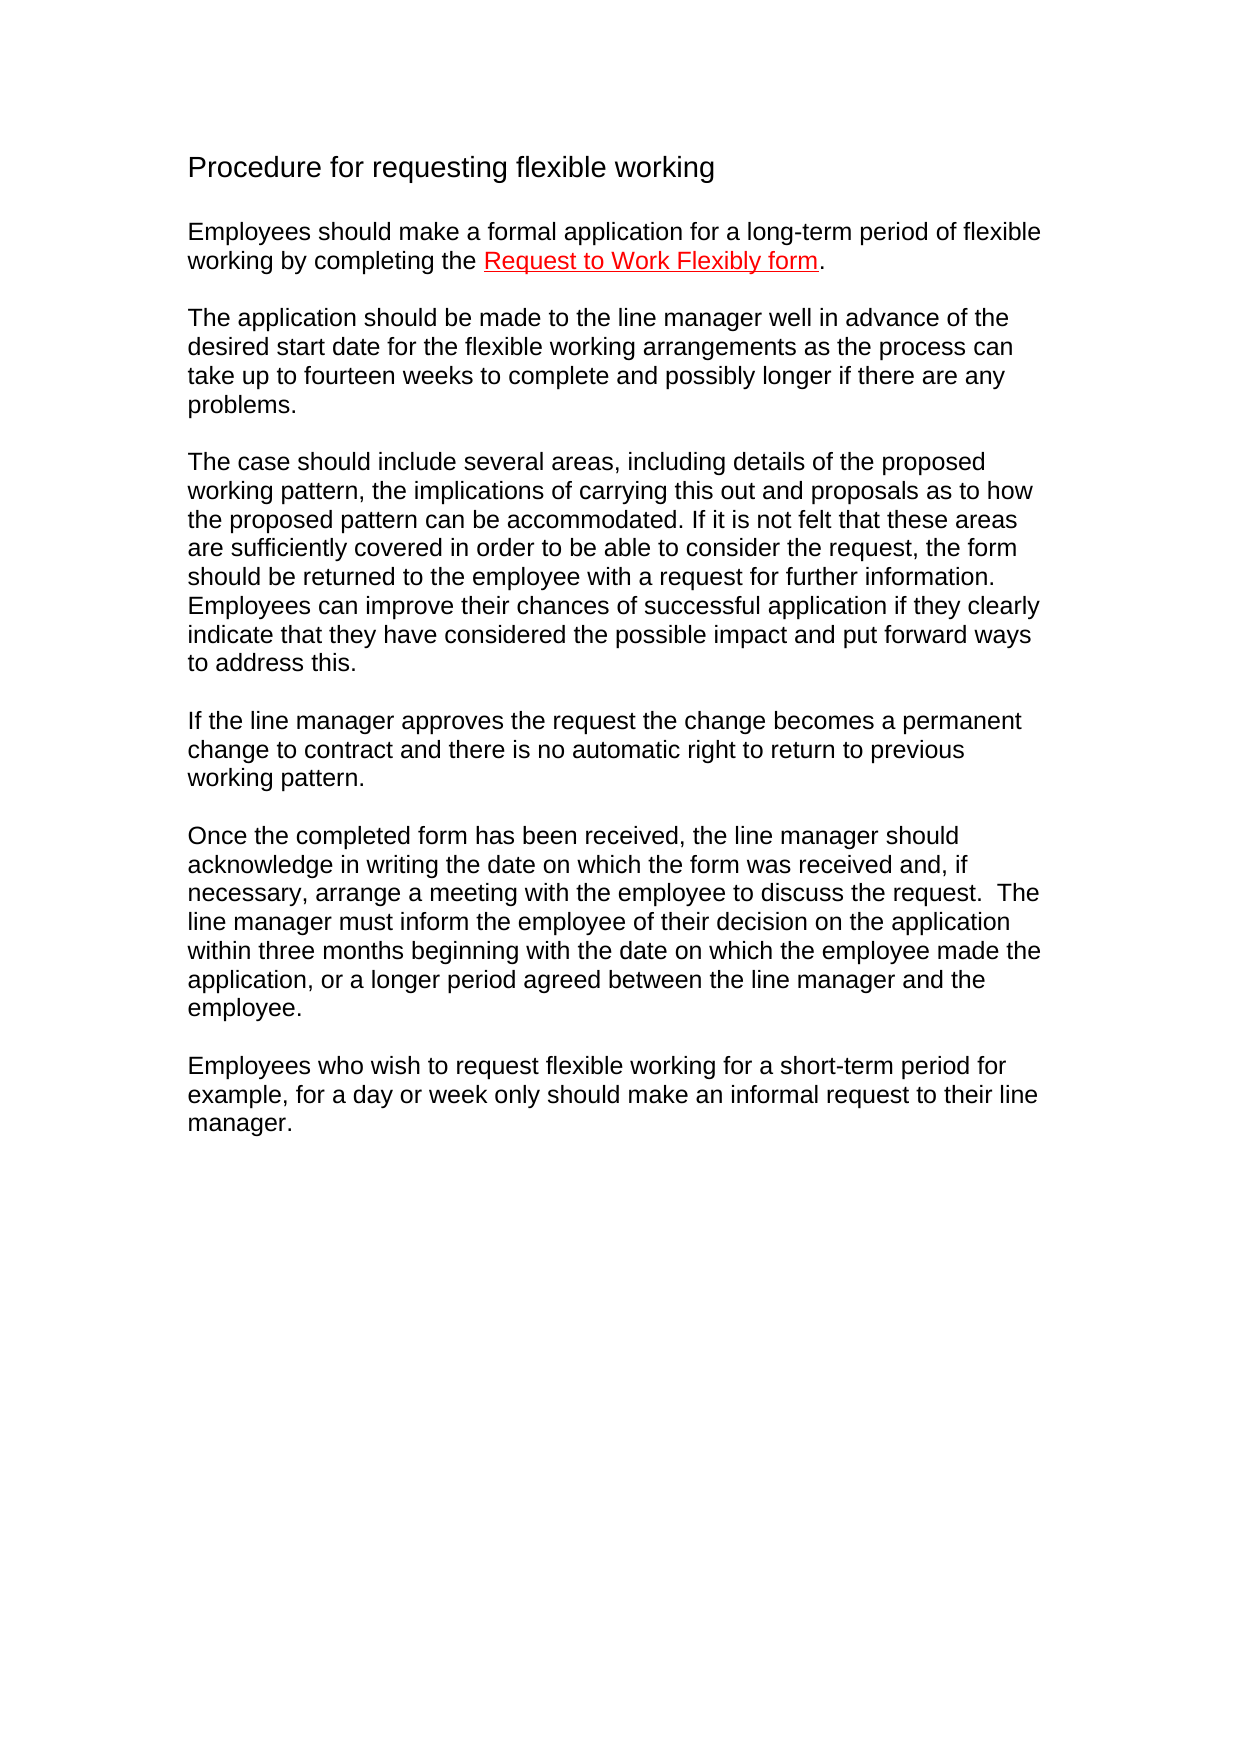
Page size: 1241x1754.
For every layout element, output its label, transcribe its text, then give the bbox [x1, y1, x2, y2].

text Once the completed form has been received, the line manager should acknowledge in writing the date on which the form was received and, if necessary, arrange a meeting with the employee to discuss the request. The line manager must inform the employee of their decision on the application within three months beginning with the date on which the employee made the application, or a longer period agreed between the line manager and the employee. [187, 821, 1053, 1022]
text If the line manager approves the request the change becomes a permanent change to contract and there is no automatic right to return to previous working pattern. [187, 706, 1053, 792]
text Employees should make a formal application for a long-term period of flexible working by completing the Request to Work Flexibly form. [187, 217, 1053, 274]
text Employees who wish to request flexible working for a short-term period for example, for a day or week only should make an informal request to their line manager. [187, 1051, 1053, 1137]
text Procedure for requesting flexible working [187, 150, 957, 183]
text The application should be made to the line manager well in advance of the desired start date for the flexible working arrangements as the process can take up to fourteen weeks to complete and possibly longer if there are any problems. [187, 303, 1053, 418]
text The case should include several areas, including details of the proposed working pattern, the implications of carrying this out and proposals as to how the proposed pattern can be accommodated. If it is not felt that these areas are sufficiently covered in order to be able to consider the request, the form should be returned to the employee with a request for further information. Employees can improve their chances of successful application if they clearly indicate that they have considered the possible impact and put forward ways to address this. [187, 447, 1053, 677]
